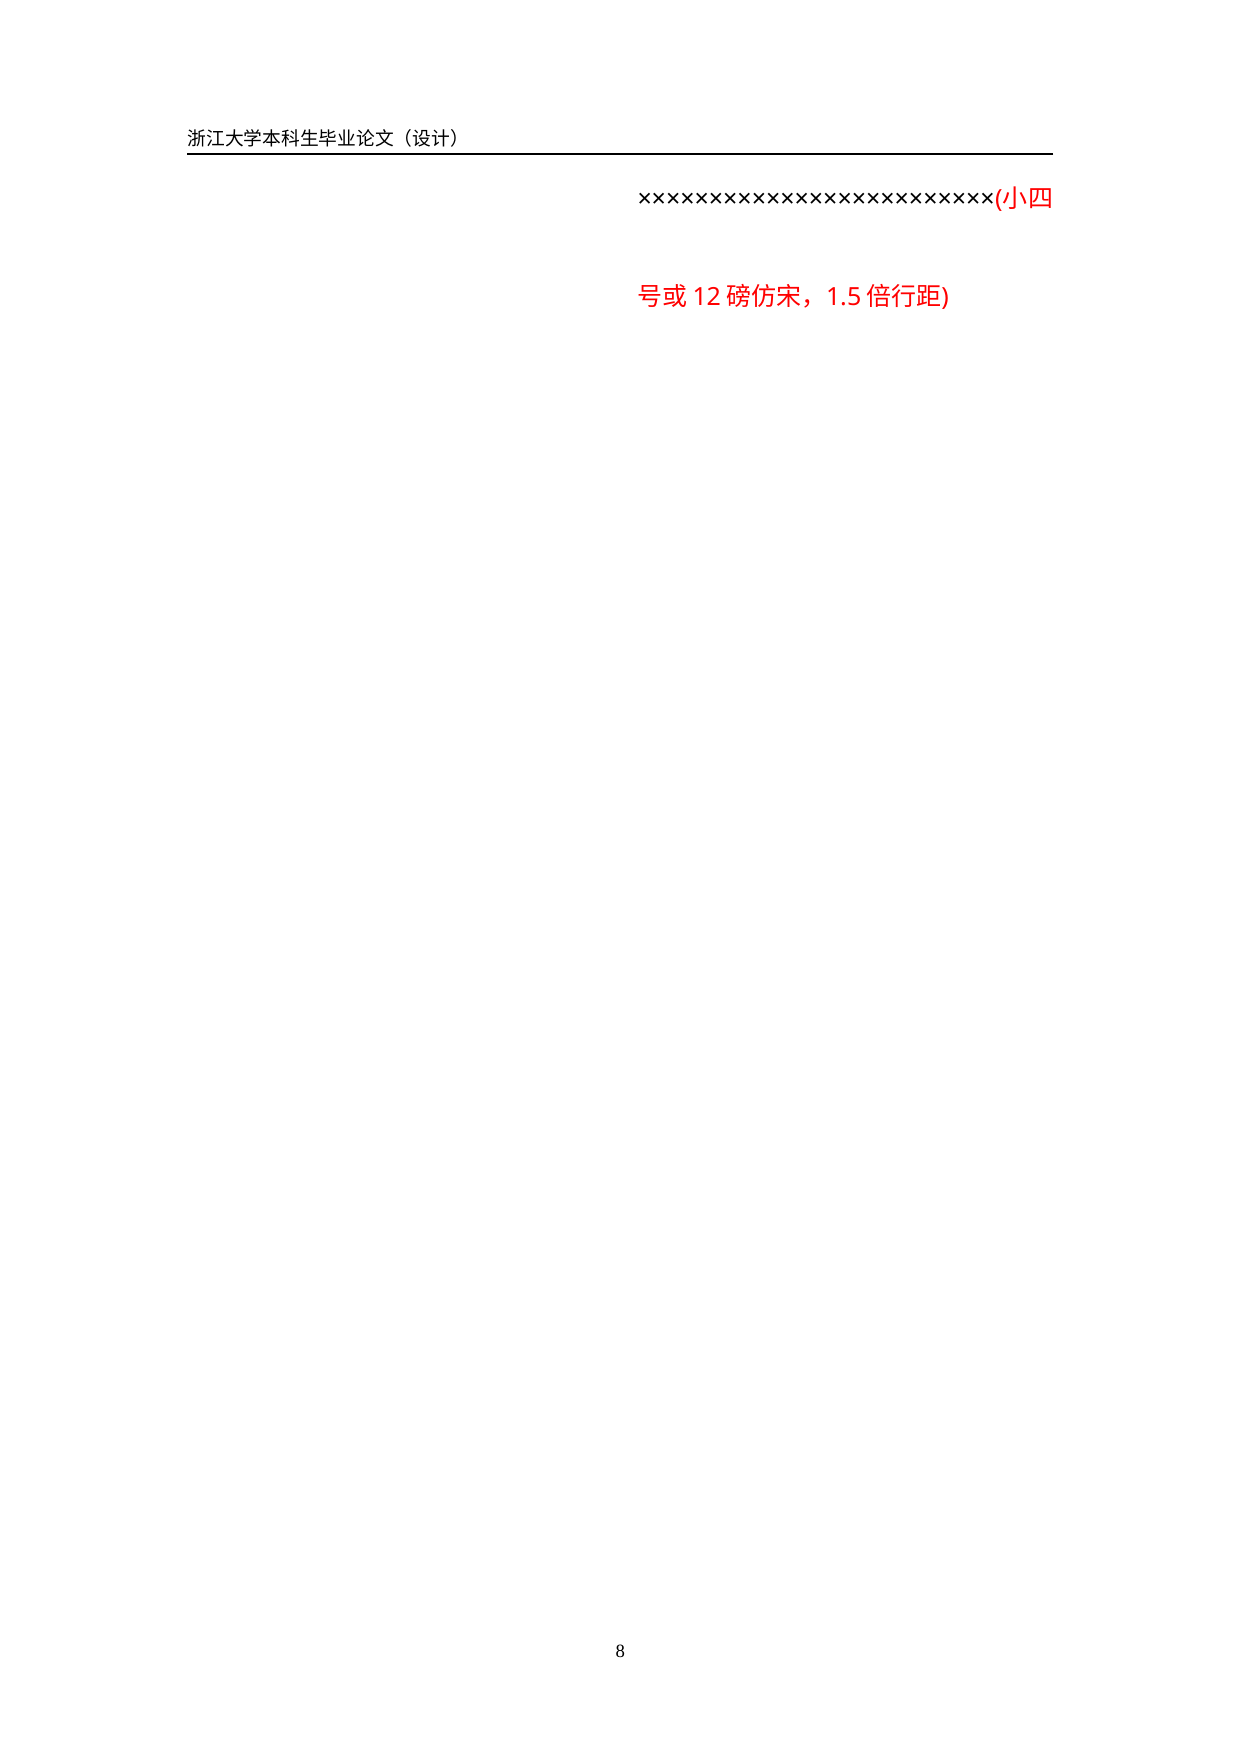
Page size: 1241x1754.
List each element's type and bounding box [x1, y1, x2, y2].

text [637, 164, 1053, 327]
